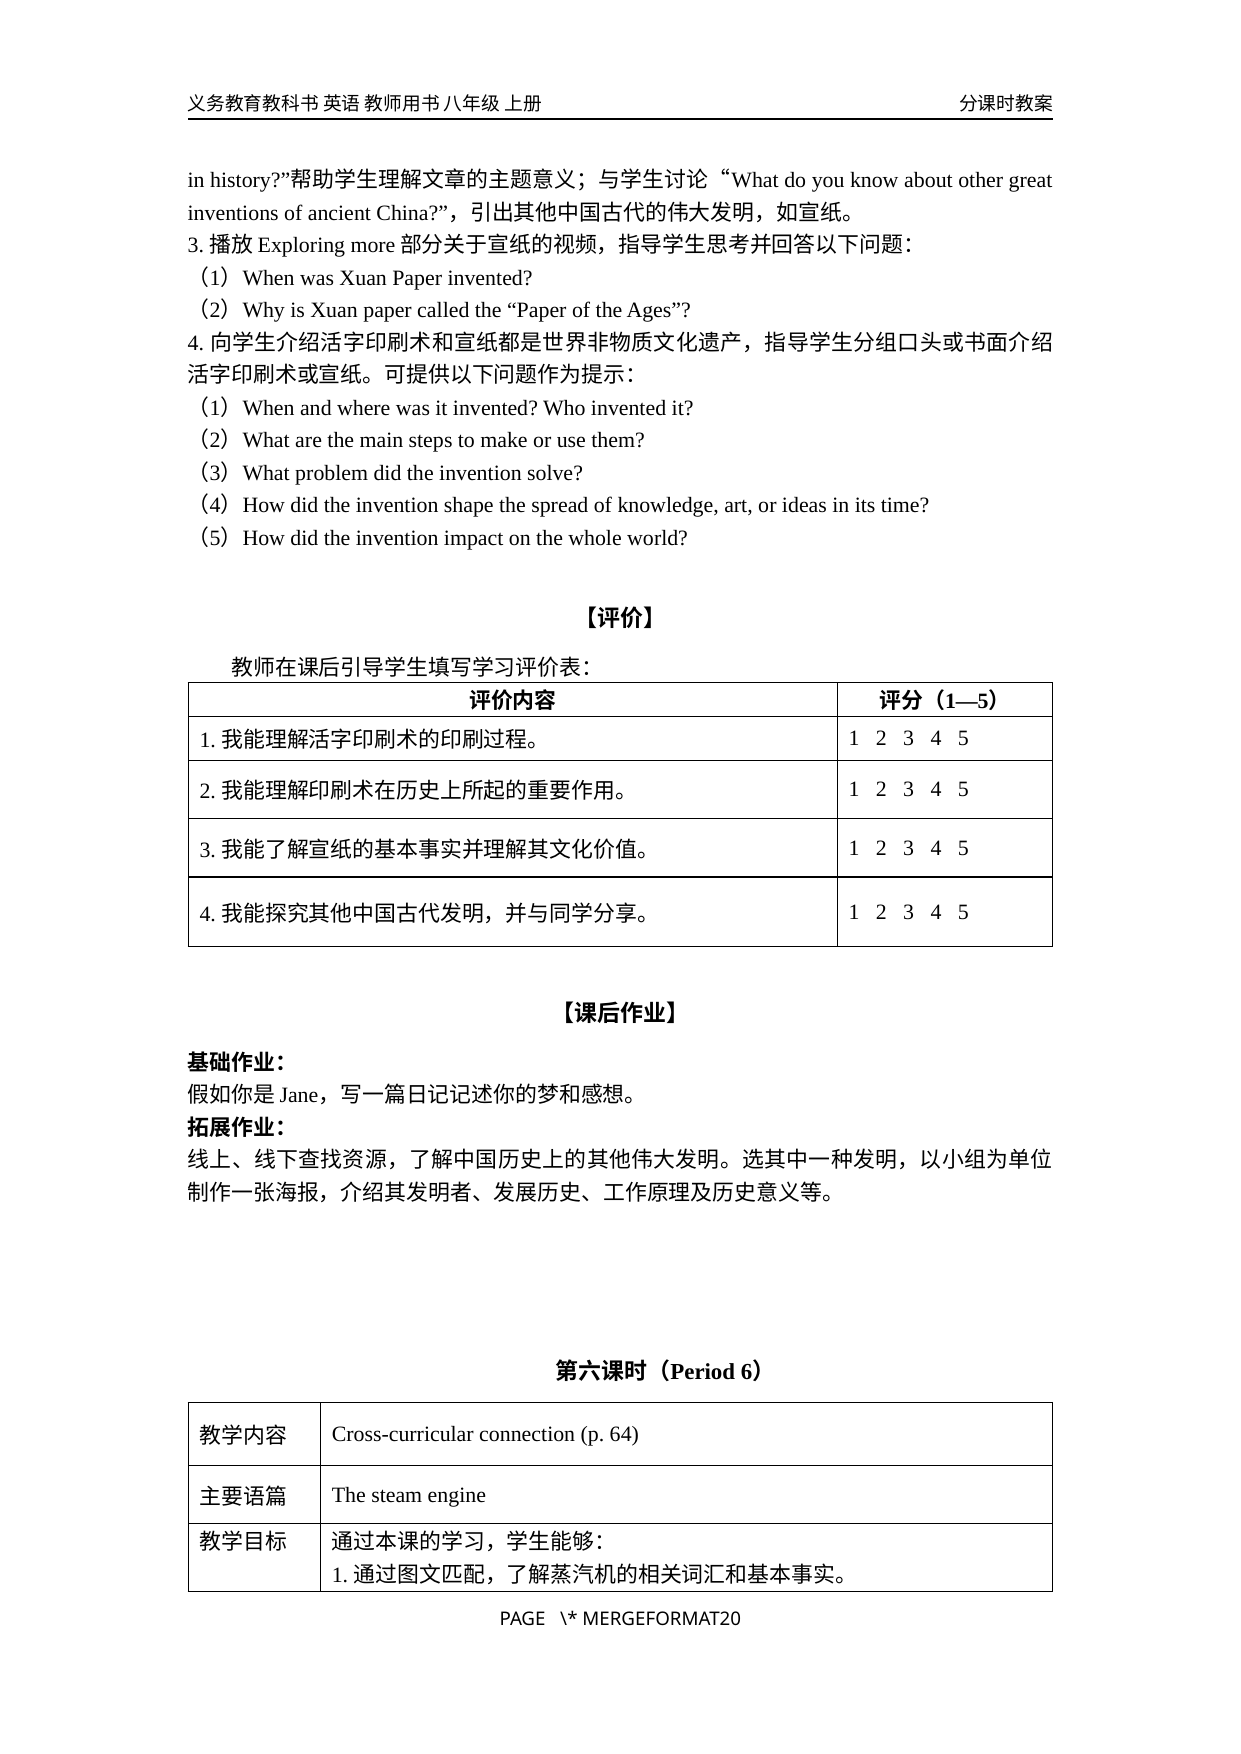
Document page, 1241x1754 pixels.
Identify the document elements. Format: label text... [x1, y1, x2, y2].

table_header 评分（1—5） [838, 683, 1052, 716]
table_cell The steam engine [321, 1466, 1052, 1523]
text （1）When and where was it invented? Who invented it? （2）What are the main steps to make or use them? （3）What problem did the invention solve? （4）How did the invention shape the spread of knowledge, art, or ideas in its time? （5）How did the invention impact on the whole world? [187, 389, 1053, 552]
table_header Cross-curricular connection (p. 64) [321, 1403, 1052, 1465]
text 线上、线下查找资源，了解中国历史上的其他伟大发明。选其中一种发明，以小组为单位制作一张海报，介绍其发明者、发展历史、工作原理及历史意义等。 [187, 1142, 1053, 1207]
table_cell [321, 1524, 1052, 1591]
text 基础作业： [187, 1044, 1053, 1077]
table_cell 主要语篇 [189, 1466, 320, 1523]
text 4. 向学生介绍活字印刷术和宣纸都是世界非物质文化遗产，指导学生分组口头或书面介绍活字印刷术或宣纸。可提供以下问题作为提示： [187, 324, 1053, 389]
text 【评价】 [187, 584, 1053, 649]
table_cell 1. 我能理解活字印刷术的印刷过程。 [189, 717, 837, 759]
text （1）When was Xuan Paper invented? [187, 259, 1053, 292]
table_cell 1 2 3 4 5 [838, 717, 1052, 759]
table_cell 1 2 3 4 5 [838, 761, 1052, 817]
text 拓展作业： [187, 1109, 1053, 1142]
table_header 评价内容 [189, 683, 837, 716]
table_cell 2. 我能理解印刷术在历史上所起的重要作用。 [189, 761, 837, 817]
text （2）Why is Xuan paper called the “Paper of the Ages”? [187, 292, 1053, 324]
table_header 教学内容 [189, 1403, 320, 1465]
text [187, 162, 1053, 227]
table_cell 4. 我能探究其他中国古代发明，并与同学分享。 [189, 878, 837, 946]
text 教师在课后引导学生填写学习评价表： [187, 649, 1053, 682]
text 3. 播放Exploring more部分关于宣纸的视频，指导学生思考并回答以下问题： [187, 227, 1053, 259]
text 【课后作业】 [187, 979, 1053, 1044]
table_cell 3. 我能了解宣纸的基本事实并理解其文化价值。 [189, 819, 837, 876]
table_cell 1 2 3 4 5 [838, 819, 1052, 876]
text 第六课时（Period 6） [187, 1337, 1053, 1402]
table_cell 教学目标 [189, 1524, 320, 1591]
table_cell 1 2 3 4 5 [838, 878, 1052, 946]
text 假如你是Jane，写一篇日记记述你的梦和感想。 [187, 1077, 1053, 1109]
